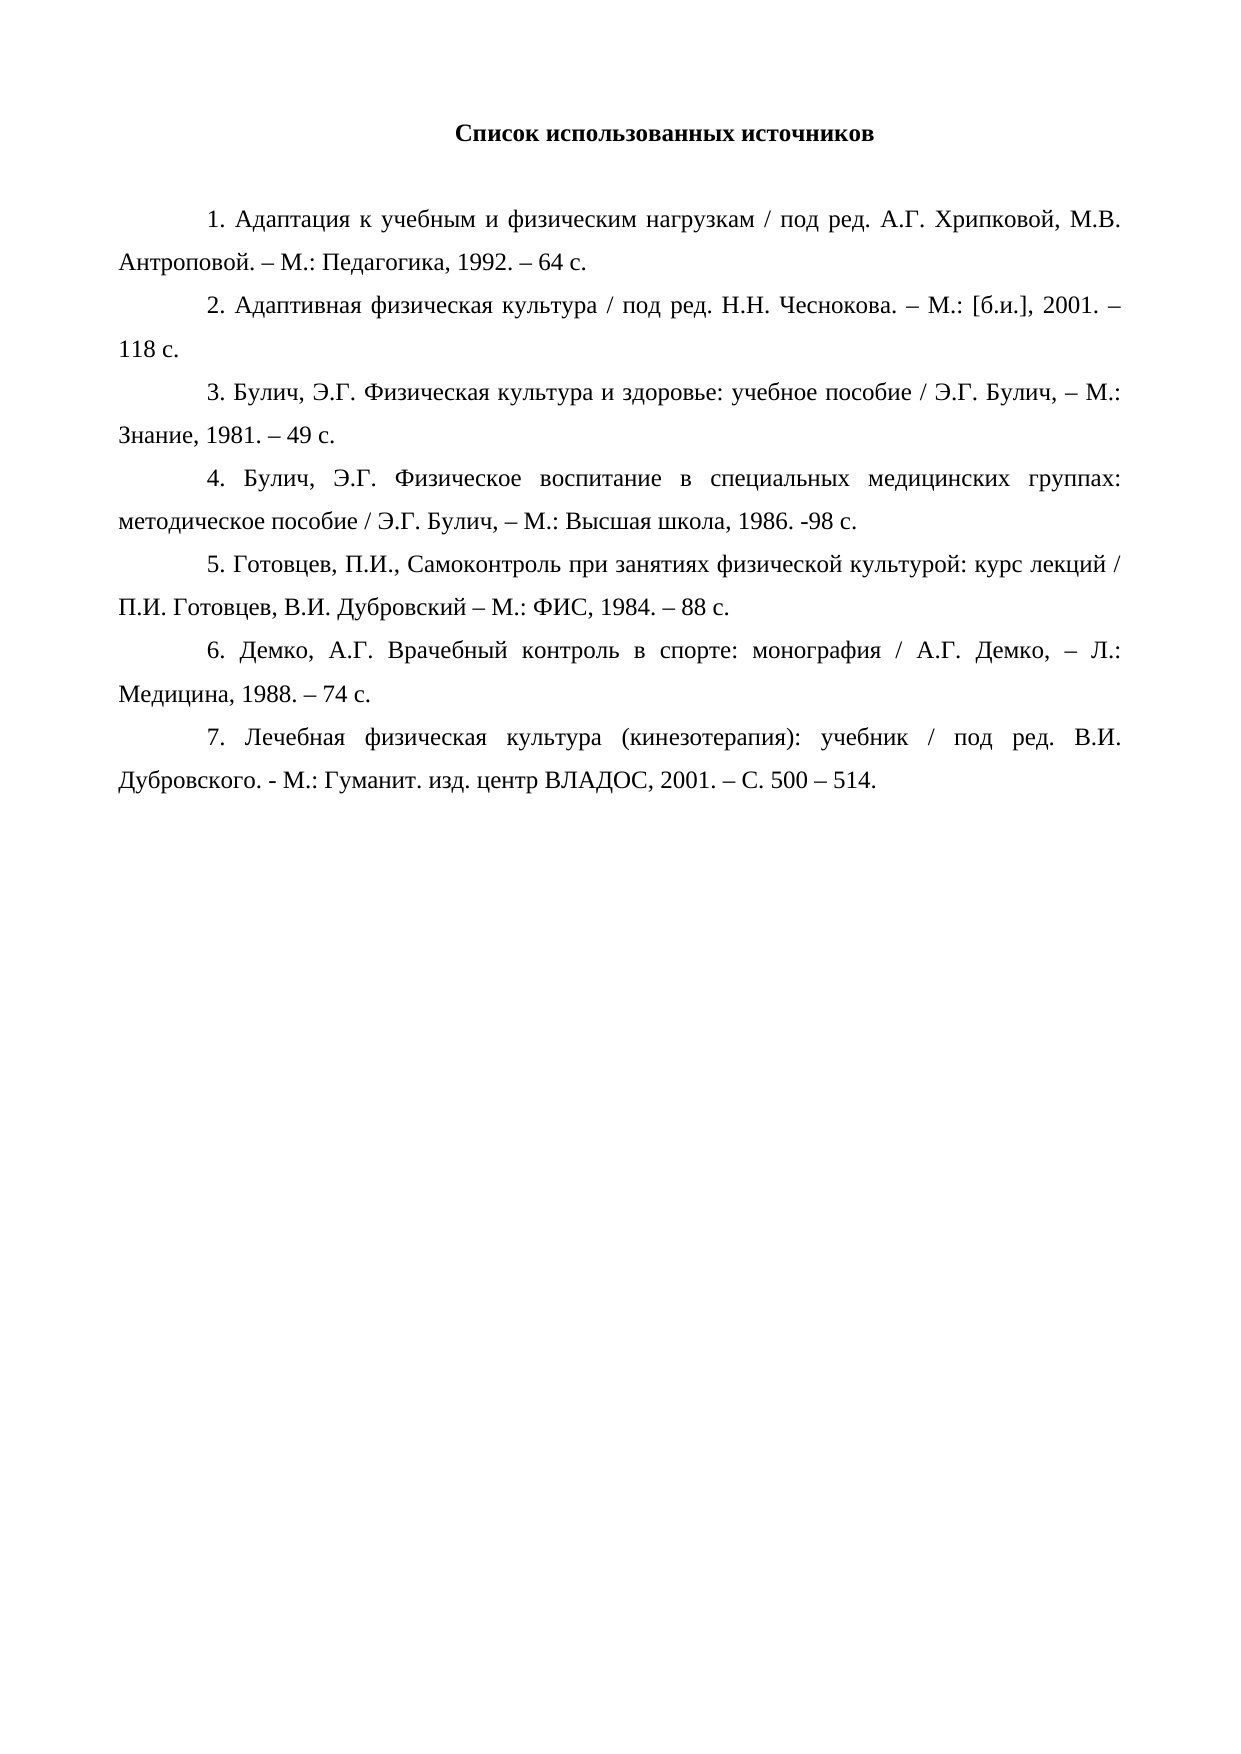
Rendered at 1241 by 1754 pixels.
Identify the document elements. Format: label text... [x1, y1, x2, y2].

text Список использованных источников [118, 118, 1122, 147]
text 1. Адаптация к учебным и физическим нагрузкам / под ред. А.Г. Хрипковой, М.В. Антроповой. – М.: Педагогика, 1992. – 64 с. [118, 204, 1122, 276]
text 7. Лечебная физическая культура (кинезотерапия): учебник / под ред. В.И. Дубровского. - М.: Гуманит. изд. центр ВЛАДОС, 2001. – С. 500 – 514. [118, 722, 1122, 794]
text 4. Булич, Э.Г. Физическое воспитание в специальных медицинских группах: методическое пособие / Э.Г. Булич, – М.: Высшая школа, 1986. -98 с. [118, 463, 1122, 535]
text 2. Адаптивная физическая культура / под ред. Н.Н. Чеснокова. – М.: [б.и.], 2001. – 118 с. [118, 291, 1122, 362]
text 3. Булич, Э.Г. Физическая культура и здоровье: учебное пособие / Э.Г. Булич, – М.: Знание, 1981. – 49 с. [118, 377, 1122, 449]
text 6. Демко, А.Г. Врачебный контроль в спорте: монография / А.Г. Демко, – Л.: Медицина, 1988. – 74 с. [118, 636, 1122, 707]
text 5. Готовцев, П.И., Самоконтроль при занятиях физической культурой: курс лекций / П.И. Готовцев, В.И. Дубровский – М.: ФИС, 1984. – 88 с. [118, 549, 1122, 621]
